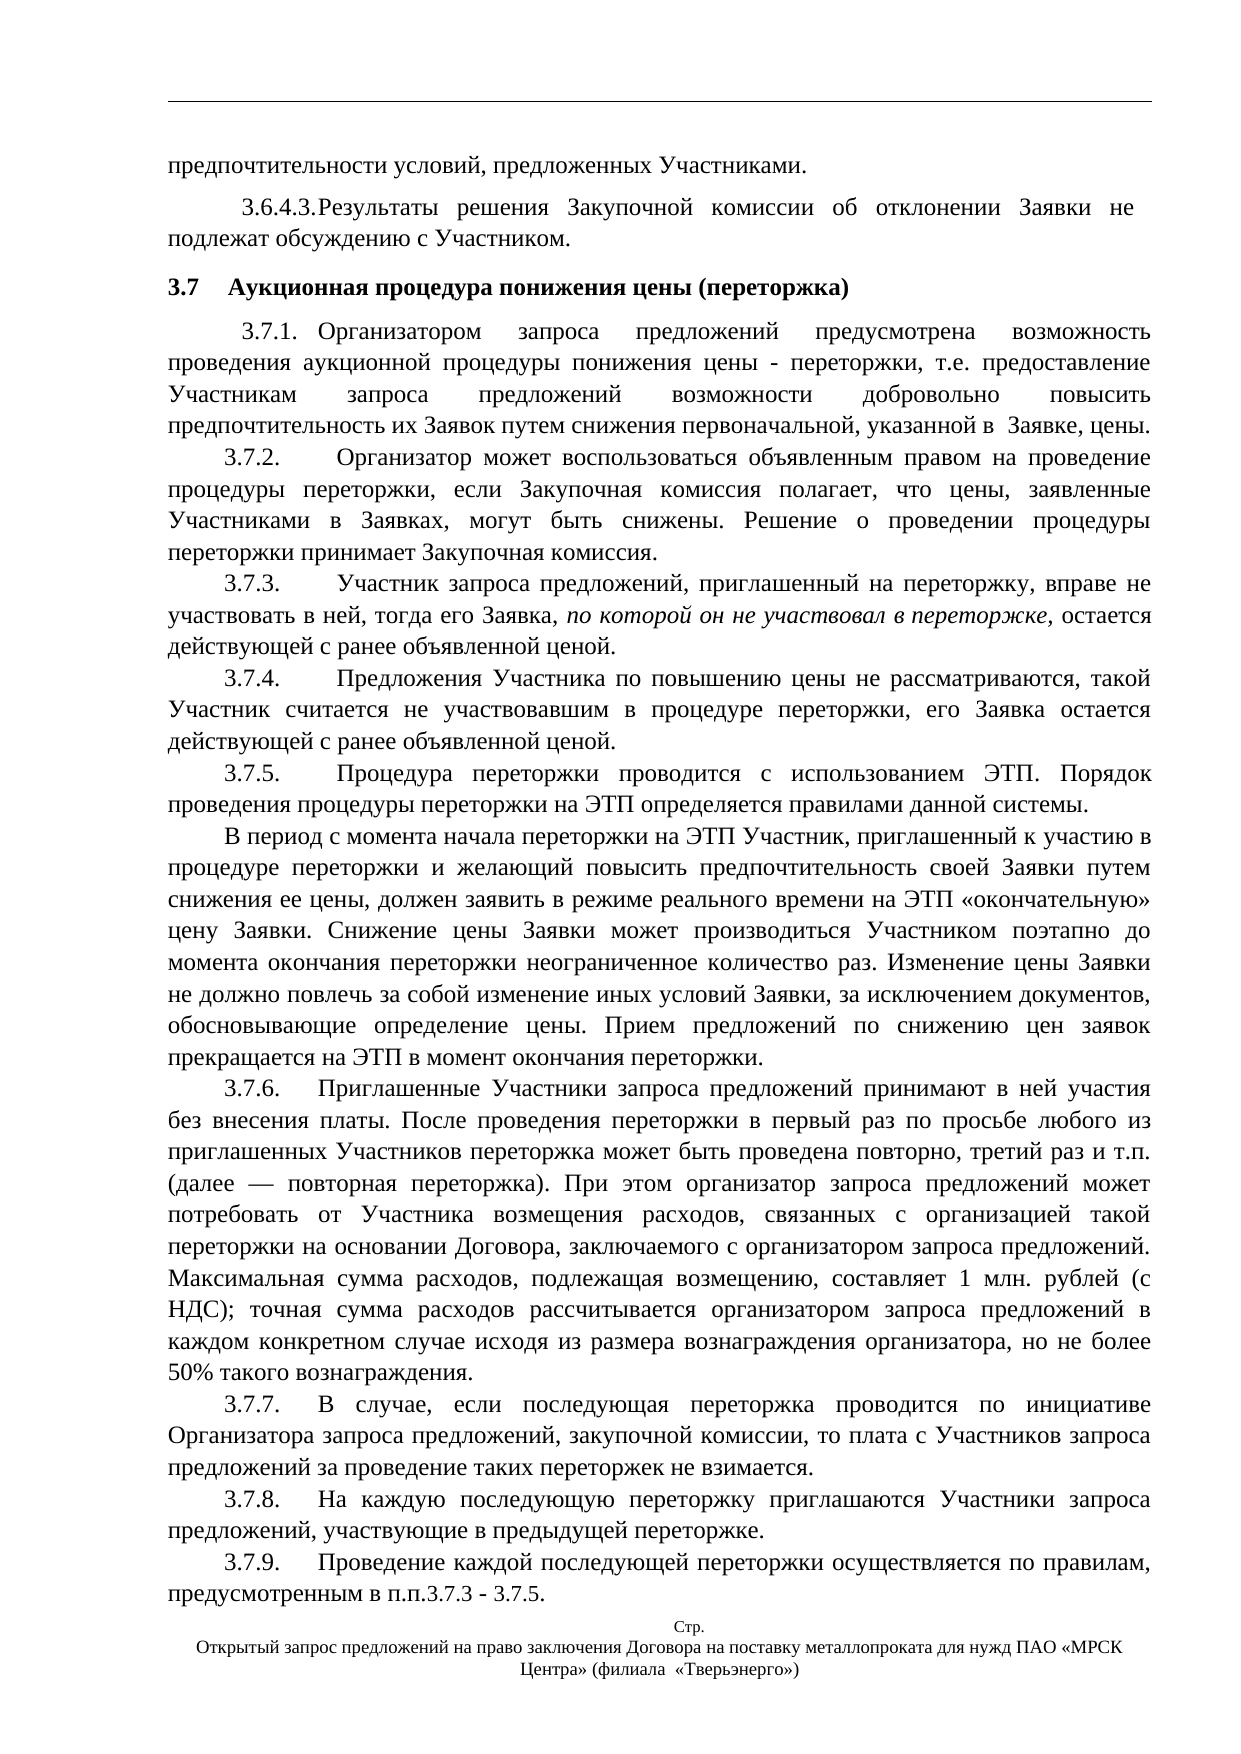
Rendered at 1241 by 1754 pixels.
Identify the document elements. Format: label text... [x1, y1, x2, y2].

list На каждую последующую переторжку приглашаются Участники запроса предложений, участвующие в предыдущей переторжке. [168, 1484, 1152, 1544]
text В период с момента начала переторжки на ЭТП Участник, приглашенный к участию в процедуре переторжки и желающий повысить предпочтительность своей Заявки путем снижения ее цены, должен заявить в режиме реального времени на ЭТП «окончательную» цену Заявки. Снижение цены Заявки может производиться Участником поэтапно до момента окончания переторжки неограниченное количество раз. Изменение цены Заявки не должно повлечь за собой изменение иных условий Заявки, за исключением документов, обосновывающие определение цены. Прием предложений по снижению цен заявок прекращается на ЭТП в момент окончания переторжки. [168, 821, 1152, 1071]
list Проведение каждой последующей переторжки осуществляется по правилам, предусмотренным в п.п.3.7.3 - 3.7.5. [168, 1547, 1152, 1607]
list В случае, если последующая переторжка проводится по инициативе Организатора запроса предложений, закупочной комиссии, то плата с Участников запроса предложений за проведение таких переторжек не взимается. [168, 1389, 1152, 1481]
list Предложения Участника по повышению цены не рассматриваются, такой Участник считается не участвовавшим в процедуре переторжки, его Заявка остается действующей с ранее объявленной ценой. [168, 663, 1152, 755]
list Процедура переторжки проводится с использованием ЭТП. Порядок проведения процедуры переторжки на ЭТП определяется правилами данной системы. [168, 758, 1152, 818]
list Результаты решения Закупочной комиссии об отклонении Заявки не подлежат обсуждению с Участником. [168, 192, 1135, 252]
list Приглашенные Участники запроса предложений принимают в ней участия без внесения платы. После проведения переторжки в первый раз по просьбе любого из приглашенных Участников переторжка может быть проведена повторно, третий раз и т.п. (далее — повторная переторжка). При этом организатор запроса предложений может потребовать от Участника возмещения расходов, связанных с организацией такой переторжки на основании Договора, заключаемого с организатором запроса предложений. Максимальная сумма расходов, подлежащая возмещению, составляет 1 млн. рублей (с НДС); точная сумма расходов рассчитывается организатором запроса предложений в каждом конкретном случае исходя из размера вознаграждения организатора, но не более 50% такого вознаграждения. [168, 1073, 1152, 1386]
list Организатор может воспользоваться объявленным правом на проведение процедуры переторжки, если Закупочная комиссия полагает, что цены, заявленные Участниками в Заявках, могут быть снижены. Решение о проведении процедуры переторжки принимает Закупочная комиссия. [168, 442, 1152, 566]
list Организатором запроса предложений предусмотрена возможность проведения аукционной процедуры понижения цены - переторжки, т.е. предоставление Участникам запроса предложений возможности добровольно повысить предпочтительность их Заявок путем снижения первоначальной, указанной в Заявке, цены. [168, 316, 1152, 439]
list Участник запроса предложений, приглашенный на переторжку, вправе не участвовать в ней, тогда его Заявка, по которой он не участвовал в переторжке, остается действующей с ранее объявленной ценой. [168, 568, 1152, 660]
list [168, 150, 1135, 179]
subtitle Аукционная процедура понижения цены (переторжка) [168, 272, 1152, 301]
